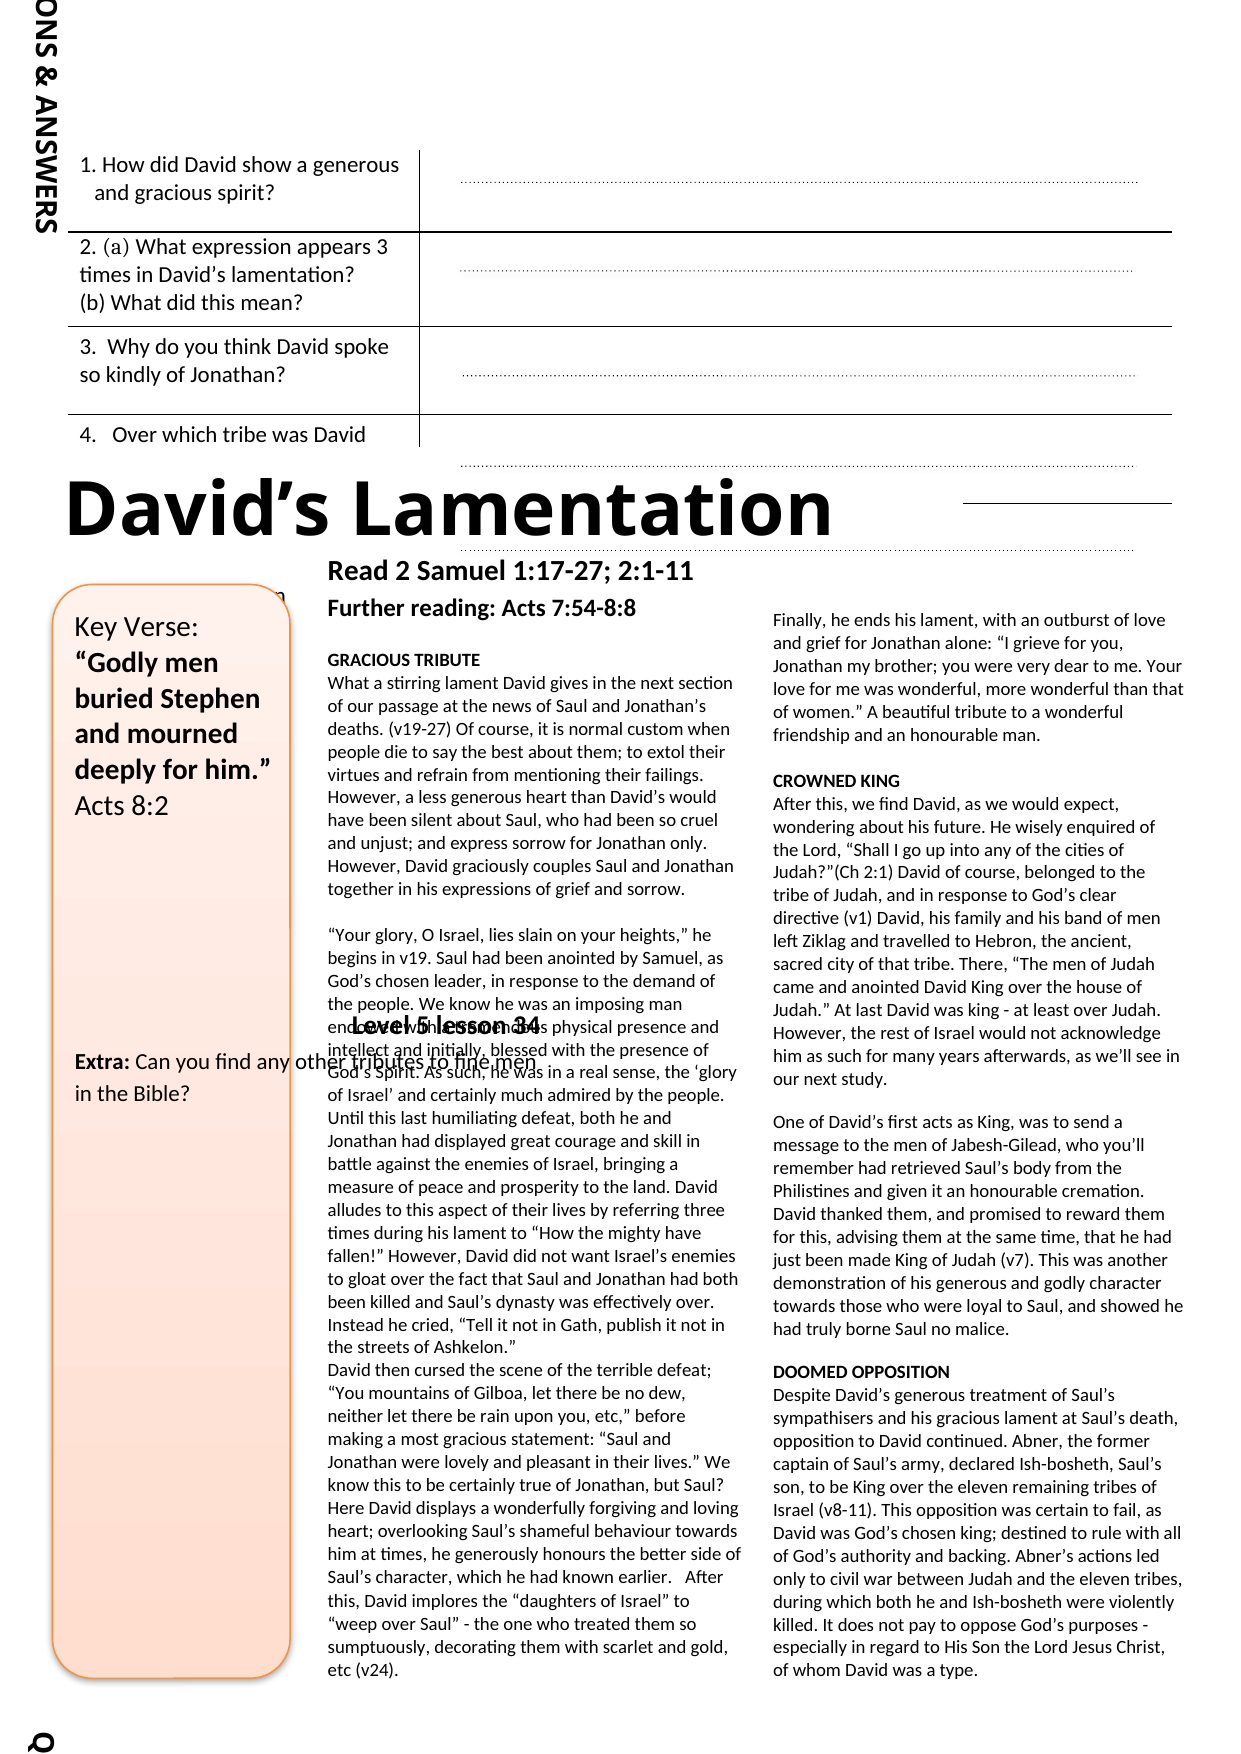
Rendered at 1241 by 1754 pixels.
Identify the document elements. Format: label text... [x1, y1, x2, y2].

table_cell 2. (a) What expression appears 3 times in David’s lamentation? (b) What did this mean? [68, 233, 419, 326]
table_cell [420, 327, 1172, 414]
table_header [420, 150, 1172, 231]
table_cell 3. Why do you think David spoke so kindly of Jonathan? [68, 327, 419, 414]
table_header 1. How did David show a generous and gracious spirit? [68, 150, 419, 231]
table_cell [420, 233, 1172, 326]
table_cell [420, 415, 1172, 503]
text a Christian [265, 581, 1053, 609]
table_cell [963, 504, 1172, 581]
table_cell 4. Over which tribe was David first made King? [68, 415, 419, 447]
